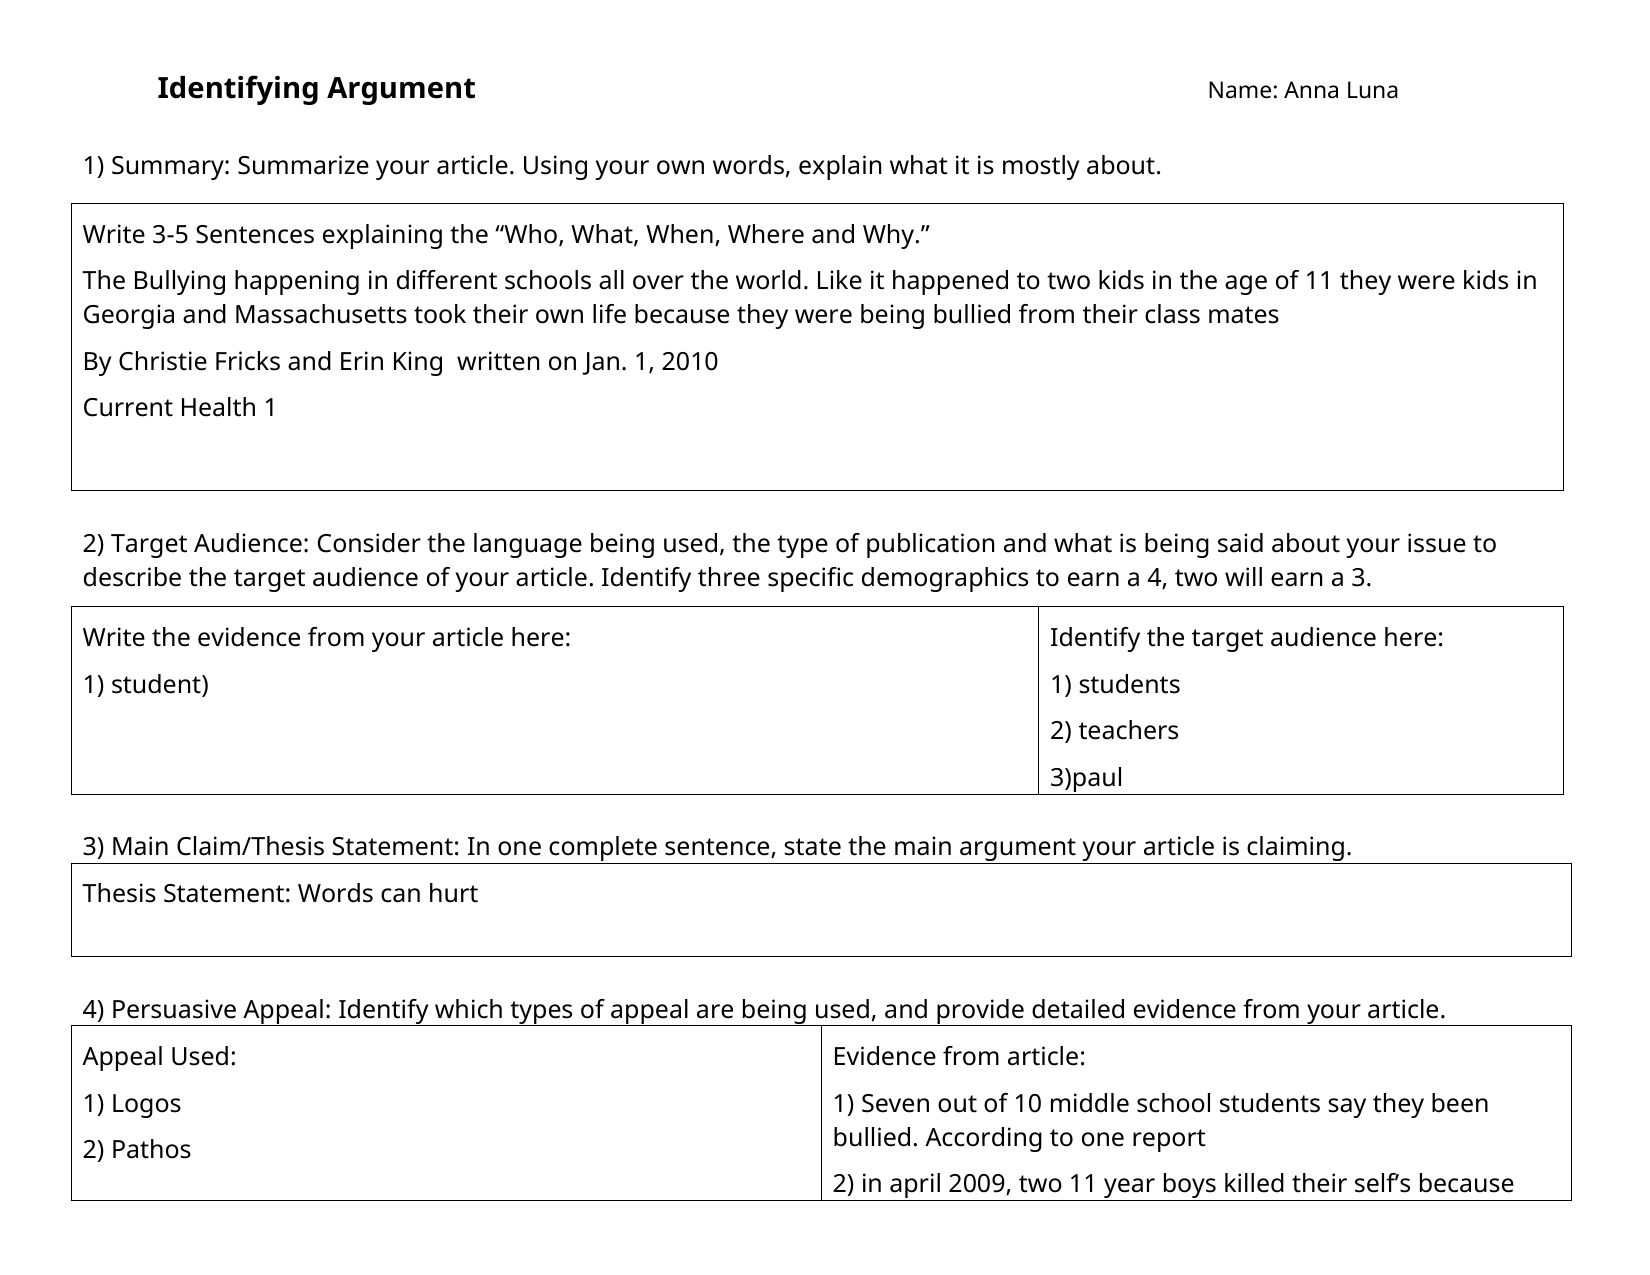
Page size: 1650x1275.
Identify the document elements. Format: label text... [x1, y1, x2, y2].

text 1) Summary: Summarize your article. Using your own words, explain what it is mostly about. [82, 148, 1560, 182]
table_header Write 3-5 Sentences explaining the “Who, What, When, Where and Why.” The Bullying happening in different schools all over the world. Like it happened to two kids in the age of 11 they were kids in Georgia and Massachusetts took their own life because they were being bullied from their class mates By Christie Fricks and Erin King written on Jan. 1, 2010 Current Health 1 [72, 204, 1563, 490]
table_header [72, 1026, 821, 1200]
text Identifying Argument Name: Anna Luna [82, 67, 1560, 107]
text 4) Persuasive Appeal: Identify which types of appeal are being used, and provide detailed evidence from your article. [82, 991, 1560, 1025]
text 3) Main Claim/Thesis Statement: In one complete sentence, state the main argument your article is claiming. [82, 828, 1560, 863]
text 2) Target Audience: Consider the language being used, the type of publication and what is being said about your issue to describe the target audience of your article. Identify three specific demographics to earn a 4, two will earn a 3. [82, 526, 1560, 594]
table_header Thesis Statement: Words can hurt [72, 864, 1571, 956]
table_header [822, 1026, 1571, 1200]
table_header Identify the target audience here: 1) students 2) teachers 3)paul [1039, 607, 1563, 793]
table_header Write the evidence from your article here: 1) student) [72, 607, 1038, 793]
